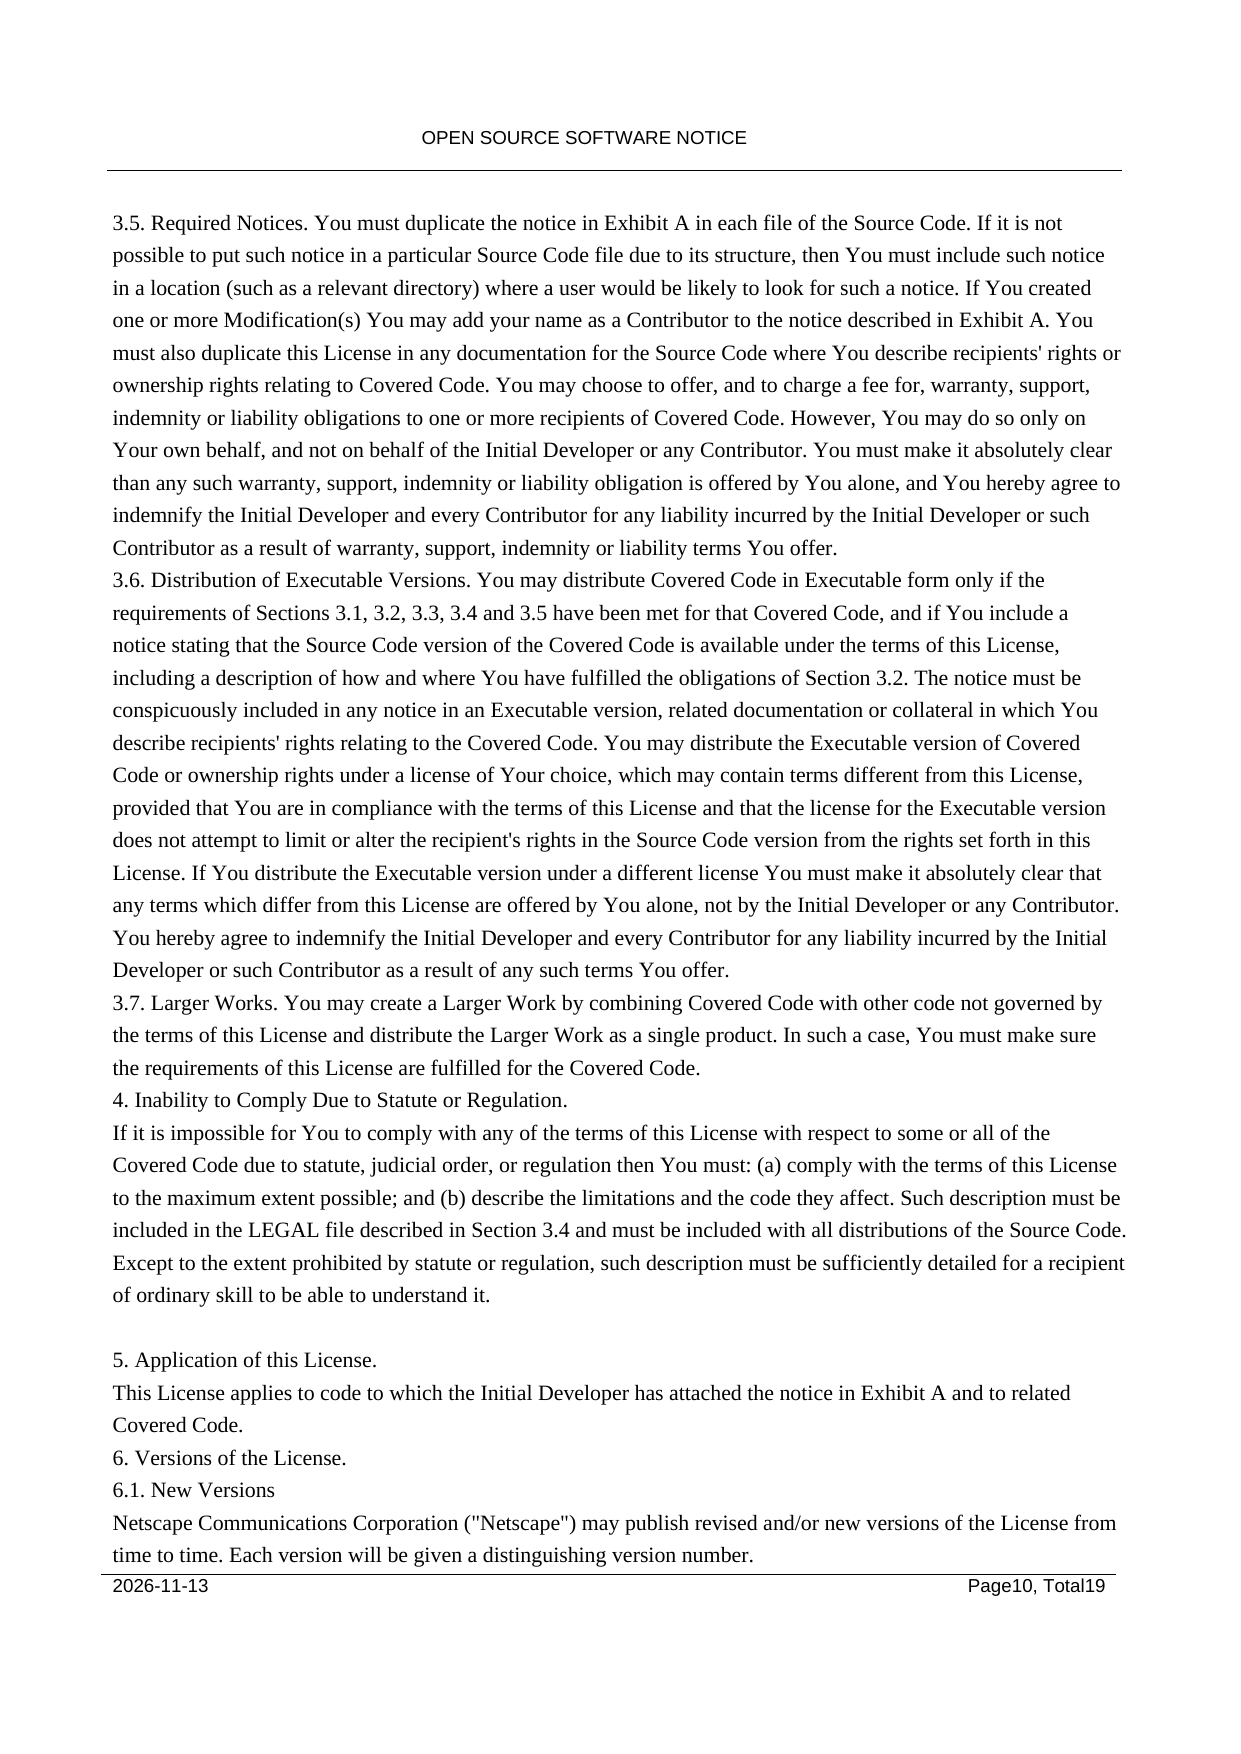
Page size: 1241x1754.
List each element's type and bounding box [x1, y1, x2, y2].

text [112, 206, 1128, 1571]
